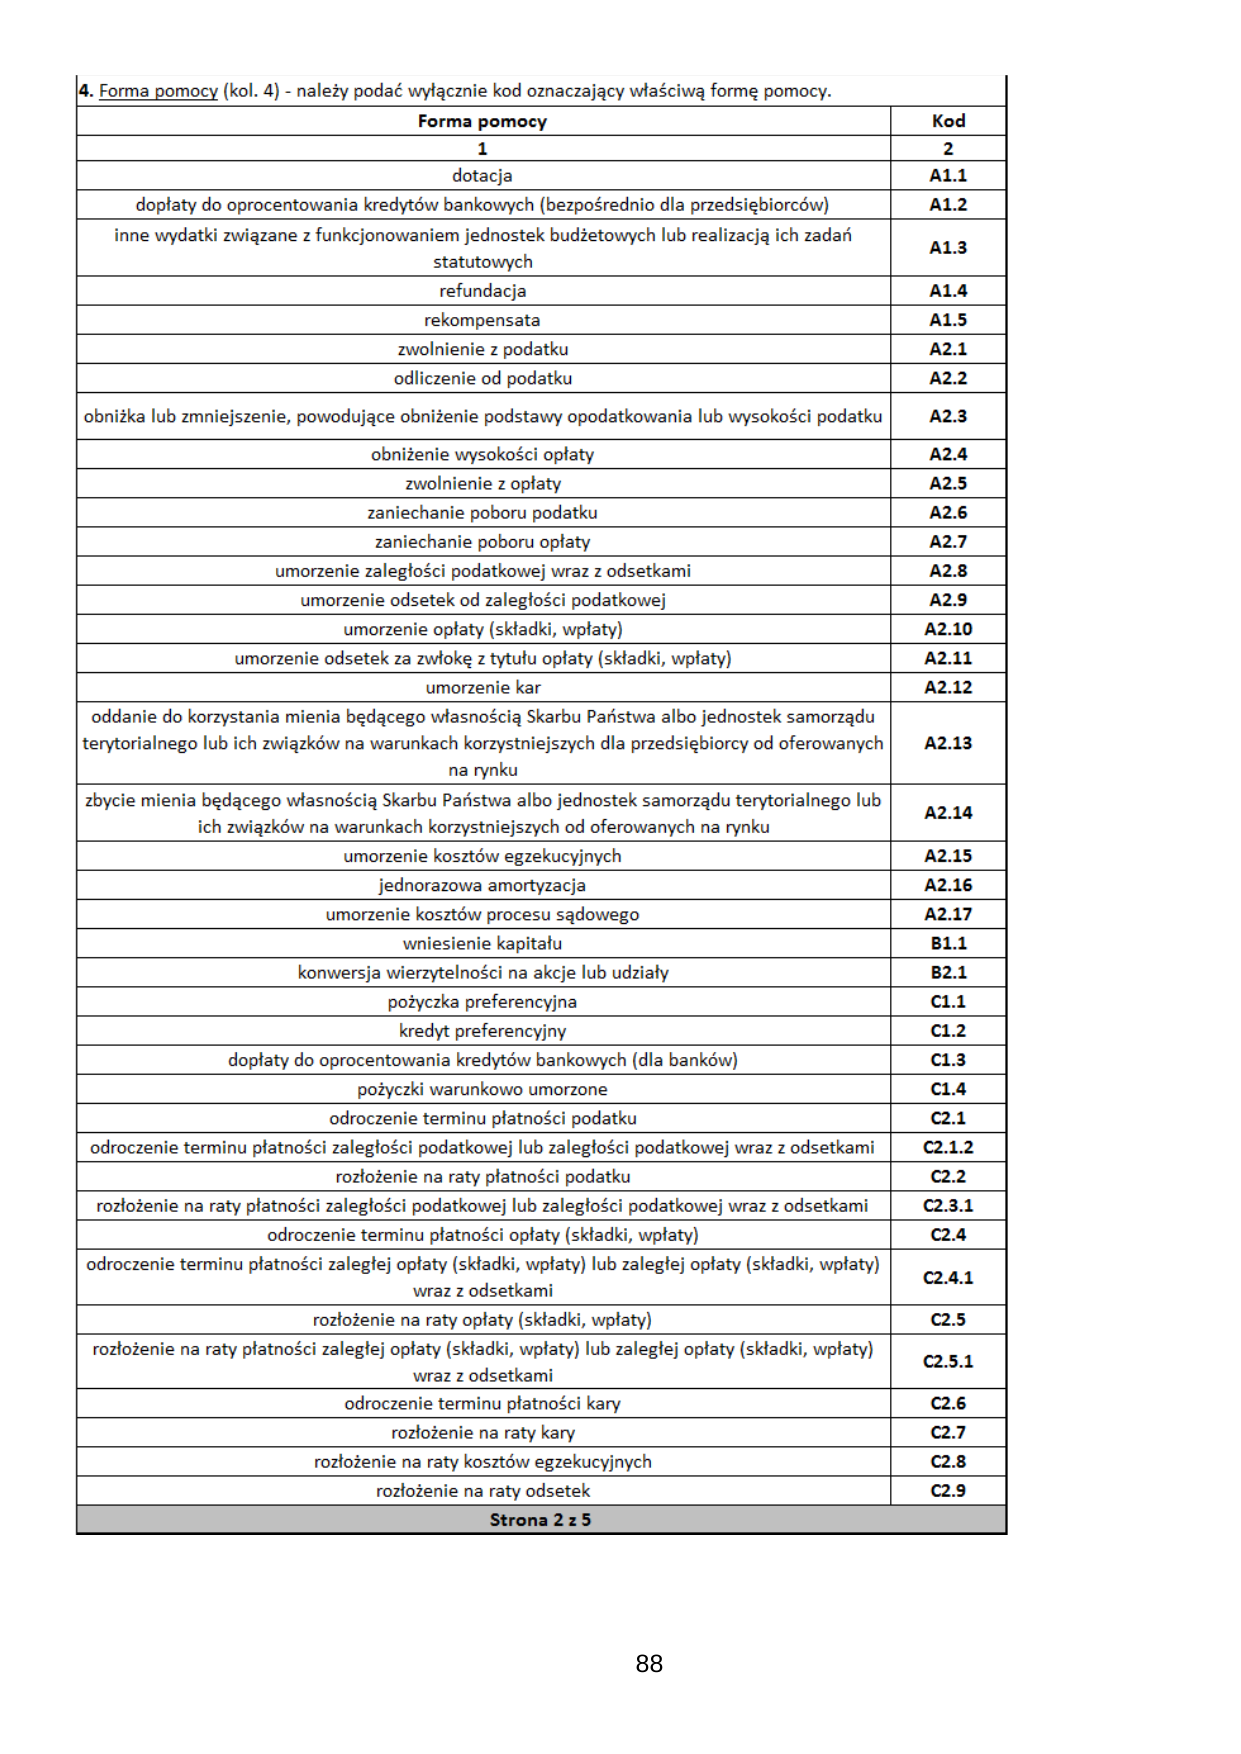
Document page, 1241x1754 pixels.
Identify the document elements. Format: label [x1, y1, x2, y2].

picture [75, 75, 1008, 1535]
